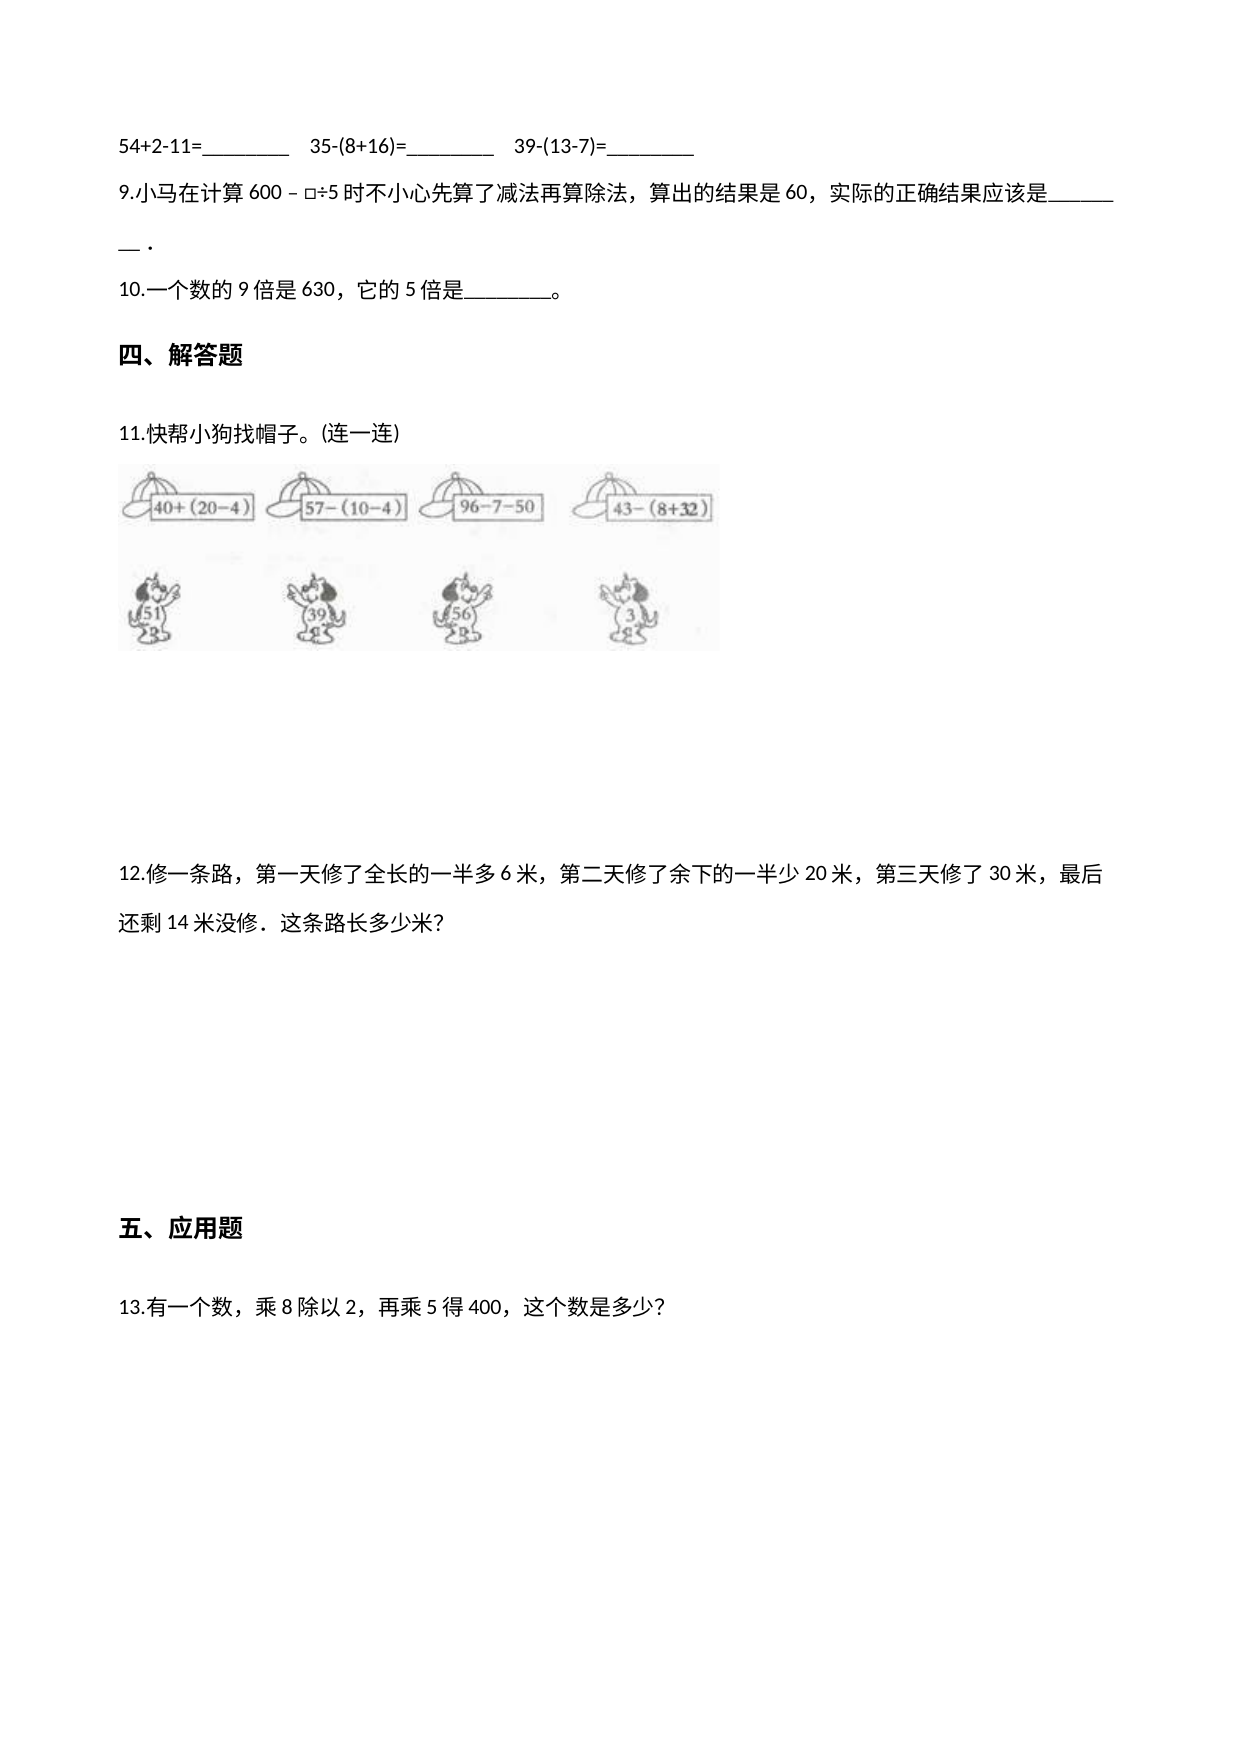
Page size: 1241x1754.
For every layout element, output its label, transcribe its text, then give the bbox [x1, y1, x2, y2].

text 13.有一个数，乘8除以2，再乘5得400，这个数是多少？ [118, 1290, 1122, 1322]
text 五、应用题 [118, 1194, 1122, 1259]
text 12.修一条路，第一天修了全长的一半多6米，第二天修了余下的一半少20米，第三天修了30米，最后还剩14米没修．这条路长多少米？ [118, 856, 1122, 938]
text 11.快帮小狗找帽子。(连一连) [118, 416, 1122, 449]
text 54+2-11=________ 35-(8+16)=________ 39-(13-7)=________ [118, 129, 1122, 162]
picture [118, 464, 720, 651]
text 9.小马在计算600﹣□÷5时不小心先算了减法再算除法，算出的结果是60，实际的正确结果应该是________ ． [118, 175, 1122, 257]
text 四、解答题 [118, 321, 1122, 386]
text 10.一个数的9倍是630，它的5倍是________。 [118, 272, 1122, 305]
